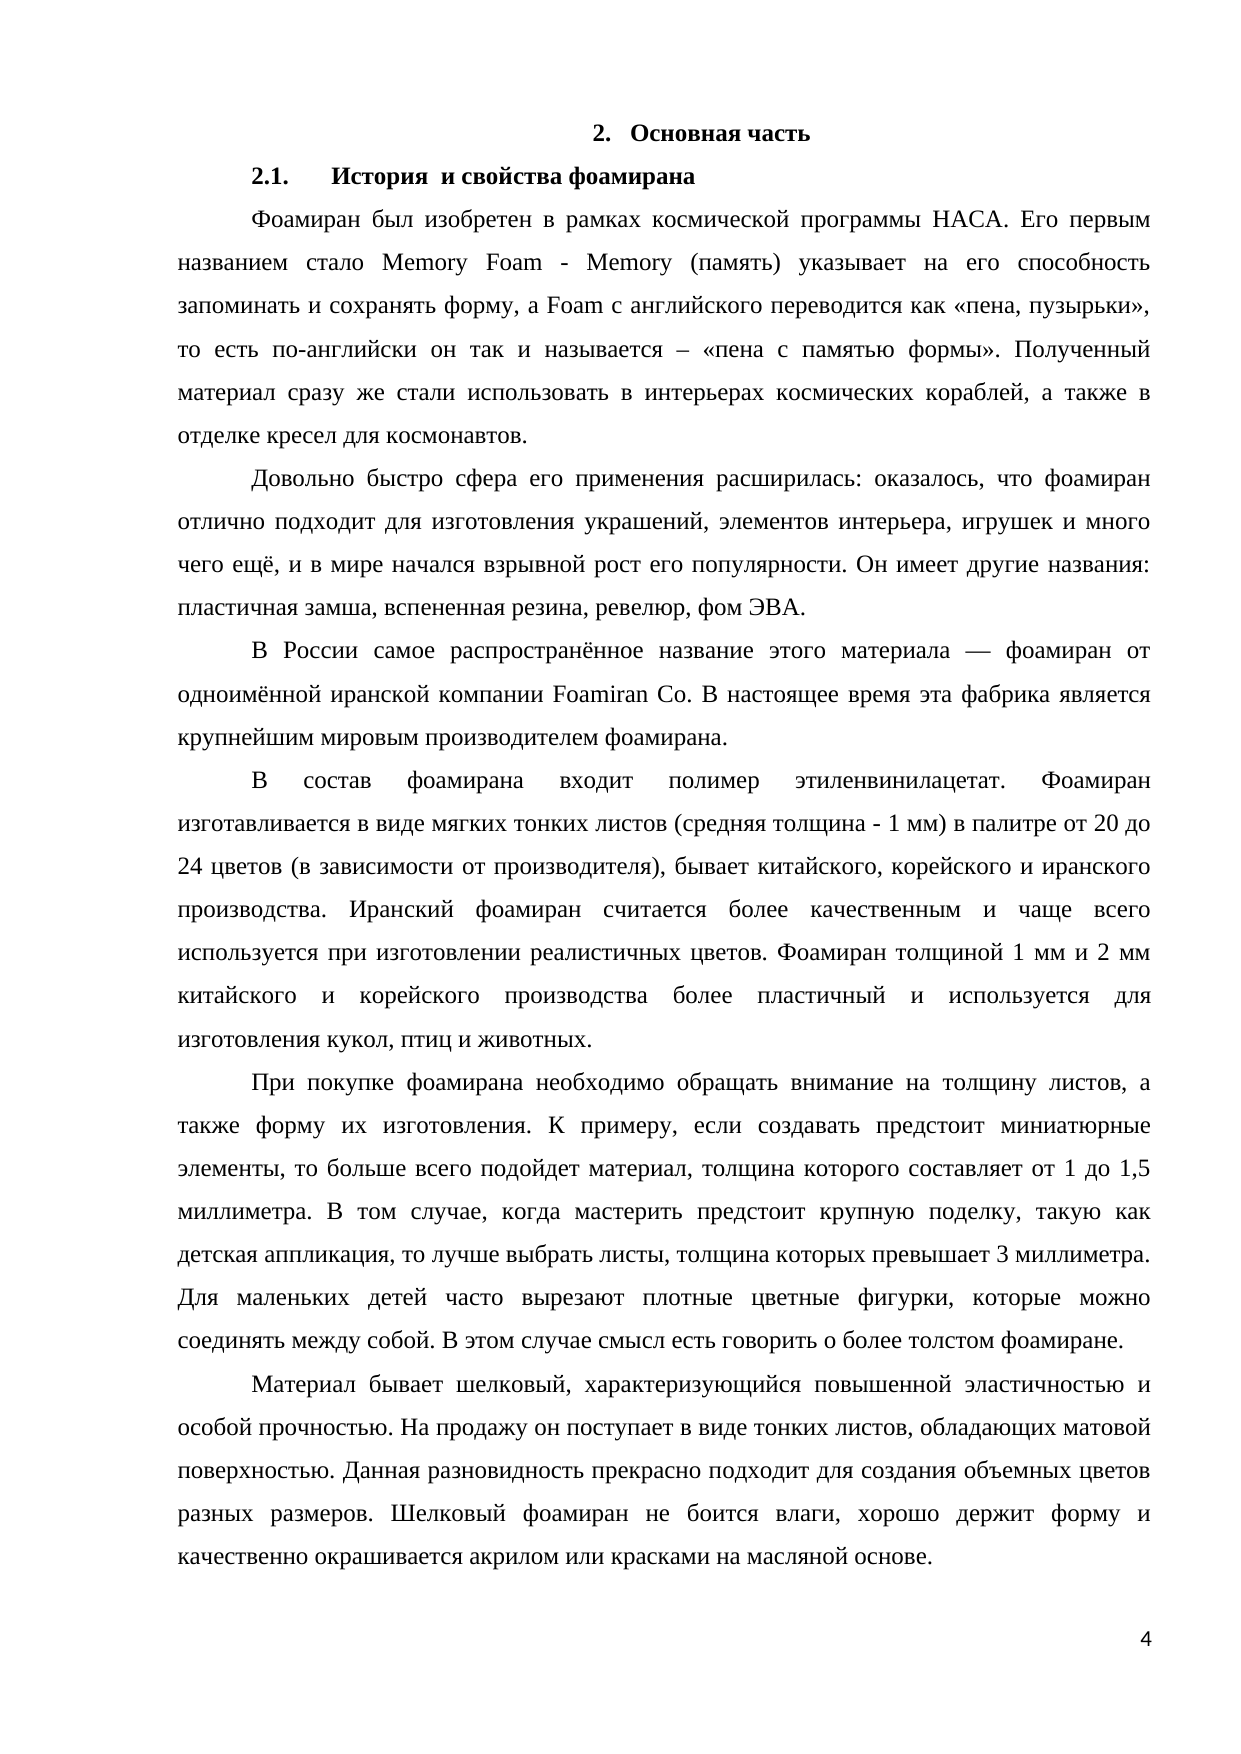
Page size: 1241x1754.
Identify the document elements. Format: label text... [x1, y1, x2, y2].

list История и свойства фоамирана [251, 161, 1152, 190]
text Довольно быстро сфера его применения расширилась: оказалось, что фоамиран отлично подходит для изготовления украшений, элементов интерьера, игрушек и много чего ещё, и в мире начался взрывной рост его популярности. Он имеет другие названия: пластичная замша, вспененная резина, ревелюр, фом ЭВА. [177, 463, 1152, 621]
text Материал бывает шелковый, характеризующийся повышенной эластичностью и особой прочностью. На продажу он поступает в виде тонких листов, обладающих матовой поверхностью. Данная разновидность прекрасно подходит для создания объемных цветов разных размеров. Шелковый фоамиран не боится влаги, хорошо держит форму и качественно окрашивается акрилом или красками на масляной основе. [177, 1369, 1152, 1570]
text В России самое распространённое название этого материала — фоамиран от одноимённой иранской компании Foamiran Co. В настоящее время эта фабрика является крупнейшим мировым производителем фоамирана. [177, 636, 1152, 751]
text Фоамиран был изобретен в рамках космической программы НАСА. Его первым названием стало Memory Foam - Memory (память) указывает на его способность запоминать и сохранять форму, а Foam с английского переводится как «пена, пузырьки», то есть по-английски он так и называется – «пена с памятью формы». Полученный материал сразу же стали использовать в интерьерах космических кораблей, а также в отделке кресел для космонавтов. [177, 204, 1152, 449]
text При покупке фоамирана необходимо обращать внимание на толщину листов, а также форму их изготовления. К примеру, если создавать предстоит миниатюрные элементы, то больше всего подойдет материал, толщина которого составляет от 1 до 1,5 миллиметра. В том случае, когда мастерить предстоит крупную поделку, такую как детская аппликация, то лучше выбрать листы, толщина которых превышает 3 миллиметра. Для маленьких детей часто вырезают плотные цветные фигурки, которые можно соединять между собой. В этом случае смысл есть говорить о более толстом фоамиране. [177, 1067, 1152, 1354]
text В состав фоамирана входит полимер этиленвинилацетат. Фоамиран изготавливается в виде мягких тонких листов (средняя толщина - 1 мм) в палитре от 20 до 24 цветов (в зависимости от производителя), бывает китайского, корейского и иранского производства. Иранский фоамиран считается более качественным и чаще всего используется при изготовлении реалистичных цветов. Фоамиран толщиной 1 мм и 2 мм китайского и корейского производства более пластичный и используется для изготовления кукол, птиц и животных. [177, 765, 1152, 1052]
list Основная часть [251, 118, 1152, 147]
